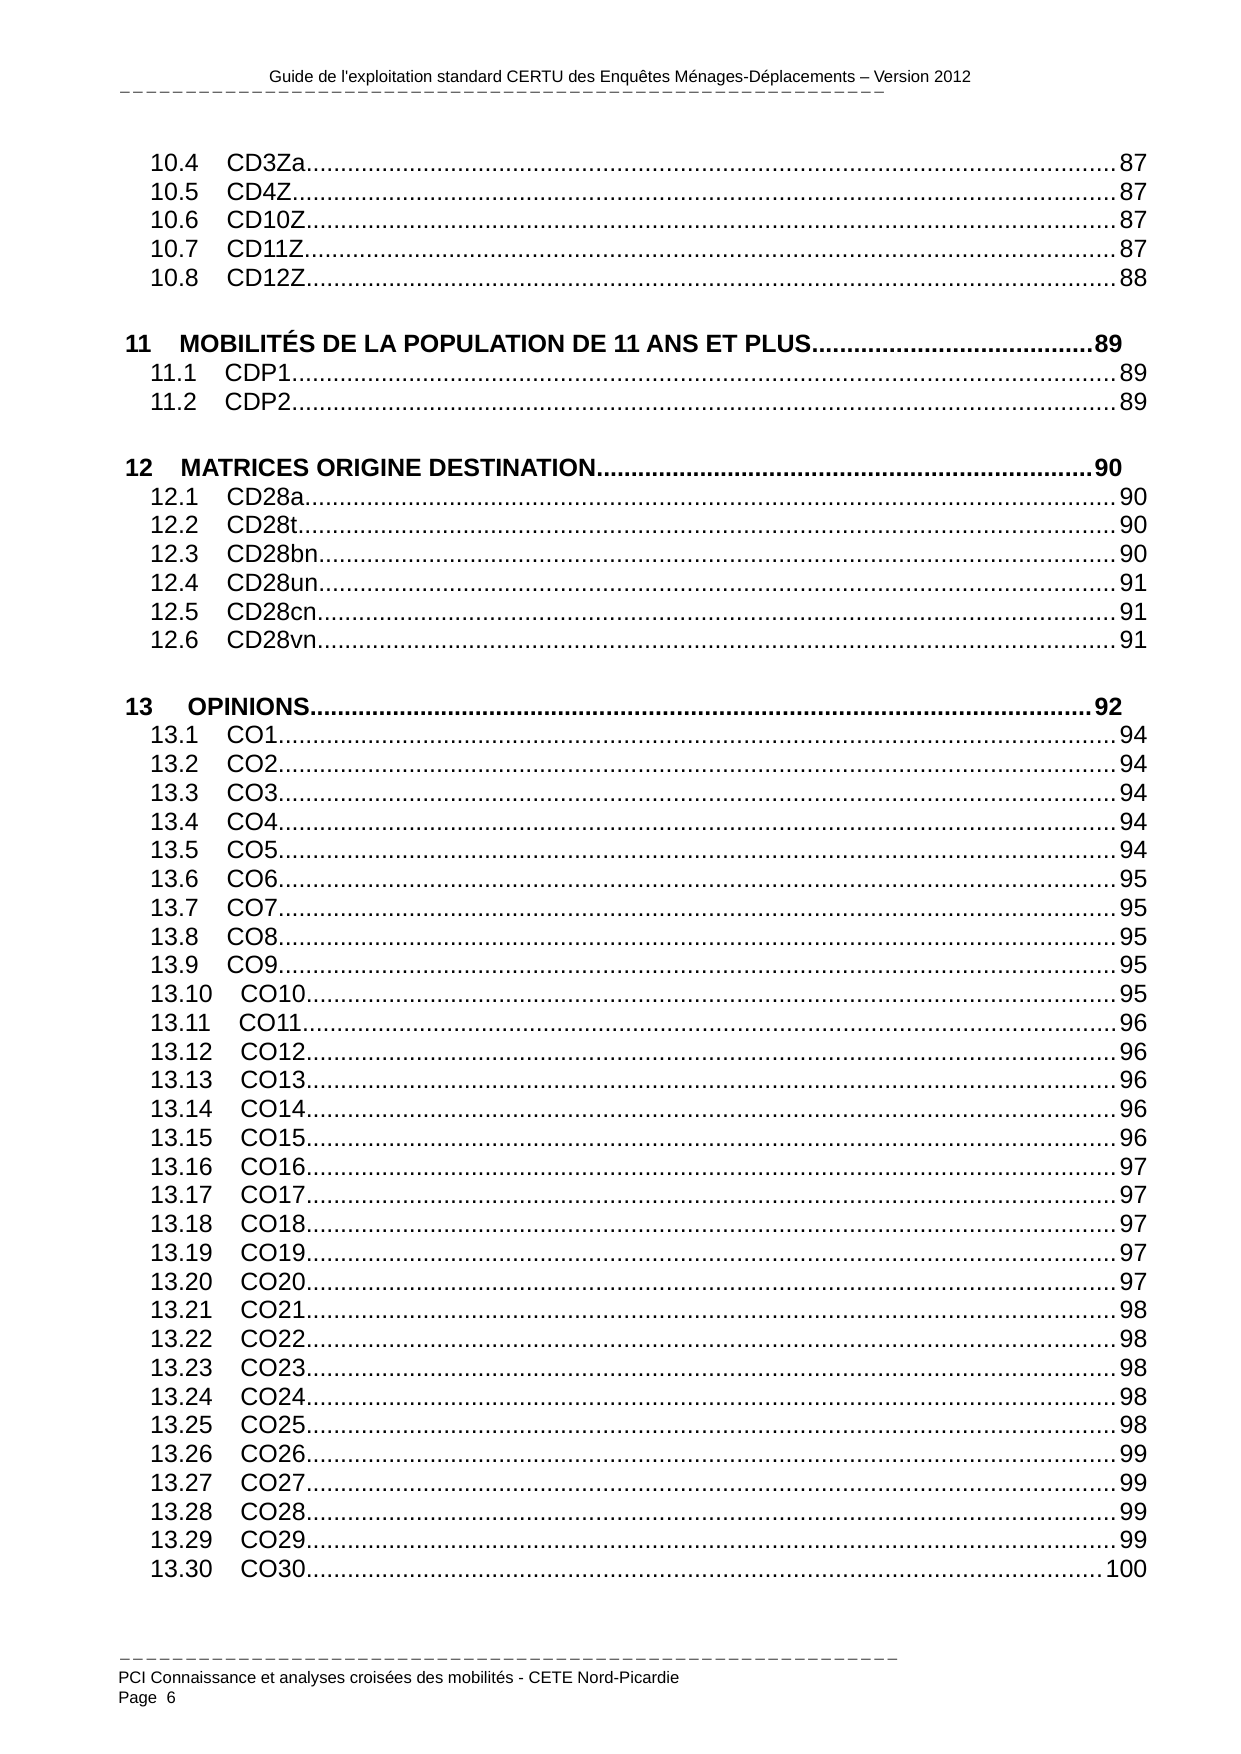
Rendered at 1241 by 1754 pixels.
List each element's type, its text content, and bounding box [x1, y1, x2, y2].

text 10.5 CD4Z 87 [143, 176, 1122, 205]
text 13.3 CO3 94 [143, 778, 1122, 806]
text 12.3 CD28bn 90 [143, 539, 1122, 568]
text 12.4 CD28un 91 [143, 568, 1122, 596]
text 13.8 CO8 95 [143, 921, 1122, 950]
text 13.29 CO29 99 [143, 1525, 1122, 1554]
text 13.11 CO11 96 [143, 1008, 1122, 1036]
text 12.5 CD28cn 91 [143, 596, 1122, 625]
text 12.6 CD28vn 91 [143, 625, 1122, 654]
text 10.7 CD11Z 87 [143, 234, 1122, 263]
text 11 Mobilités de la population de 11 ans et plus 89 [118, 329, 1122, 358]
text 13.14 CO14 96 [143, 1094, 1122, 1123]
text 13.25 CO25 98 [143, 1410, 1122, 1439]
text 13.2 CO2 94 [143, 749, 1122, 778]
text 12.2 CD28t 90 [143, 510, 1122, 539]
text 13.28 CO28 99 [143, 1496, 1122, 1525]
text 13.7 CO7 95 [143, 893, 1122, 921]
text 13.15 CO15 96 [143, 1123, 1122, 1151]
text 13.16 CO16 97 [143, 1151, 1122, 1180]
text 13.12 CO12 96 [143, 1036, 1122, 1065]
text 13.27 CO27 99 [143, 1468, 1122, 1496]
text 10.4 CD3Za 87 [143, 148, 1122, 176]
text 13.10 CO10 95 [143, 979, 1122, 1008]
text 10.8 CD12Z 88 [143, 263, 1122, 291]
text 13.18 CO18 97 [143, 1209, 1122, 1238]
text 10.6 CD10Z 87 [143, 205, 1122, 234]
text 13 Opinions 92 [118, 691, 1122, 720]
text 13.26 CO26 99 [143, 1439, 1122, 1468]
text 11.2 CDP2 89 [143, 386, 1122, 415]
text 12 Matrices origine destination 90 [118, 453, 1122, 481]
text 13.20 CO20 97 [143, 1266, 1122, 1295]
text 13.13 CO13 96 [143, 1065, 1122, 1094]
text 13.5 CO5 94 [143, 835, 1122, 864]
text 13.9 CO9 95 [143, 950, 1122, 979]
text 13.22 CO22 98 [143, 1324, 1122, 1353]
text 13.21 CO21 98 [143, 1295, 1122, 1324]
text 13.4 CO4 94 [143, 806, 1122, 835]
text 13.30 CO30 100 [143, 1554, 1122, 1583]
text 12.1 CD28a 90 [143, 481, 1122, 510]
text 13.23 CO23 98 [143, 1353, 1122, 1381]
text 11.1 CDP1 89 [143, 358, 1122, 386]
text 13.1 CO1 94 [143, 720, 1122, 749]
text 13.6 CO6 95 [143, 864, 1122, 893]
text 13.24 CO24 98 [143, 1381, 1122, 1410]
text 13.17 CO17 97 [143, 1180, 1122, 1209]
text 13.19 CO19 97 [143, 1238, 1122, 1266]
